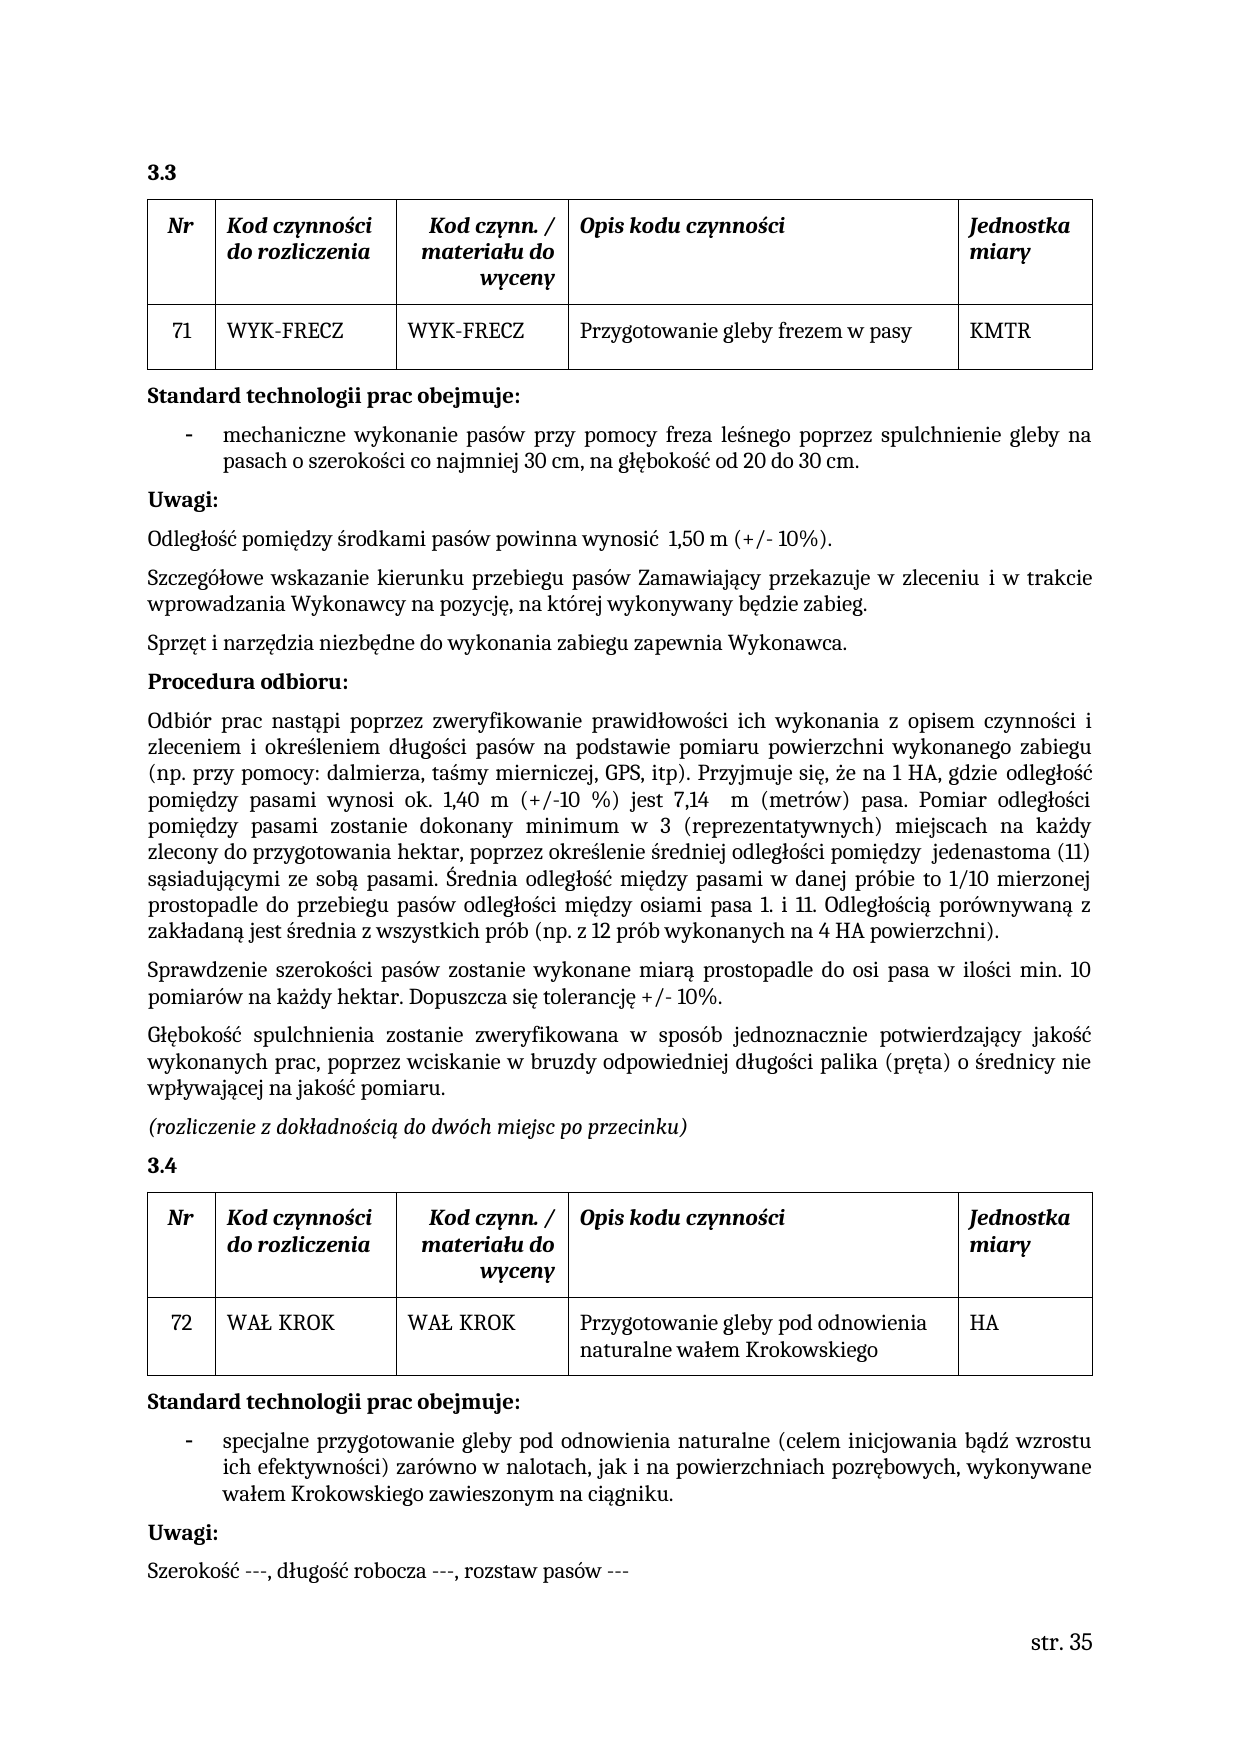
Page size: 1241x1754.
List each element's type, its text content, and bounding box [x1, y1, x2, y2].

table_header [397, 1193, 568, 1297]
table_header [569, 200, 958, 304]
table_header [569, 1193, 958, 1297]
list specjalne przygotowanie gleby pod odnowienia naturalne (celem inicjowania bądź wzrostu ich efektywności) zarówno w nalotach, jak i na powierzchniach pozrębowych, wykonywane wałem Krokowskiego zawieszonym na ciągniku. [185, 1428, 1093, 1507]
text Uwagi: [148, 1519, 1093, 1546]
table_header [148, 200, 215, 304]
text Odbiór prac nastąpi poprzez zweryfikowanie prawidłowości ich wykonania z opisem czynności i zleceniem i określeniem długości pasów na podstawie pomiaru powierzchni wykonanego zabiegu (np. przy pomocy: dalmierza, taśmy mierniczej, GPS, itp). Przyjmuje się, że na 1 HA, gdzie odległość pomiędzy pasami wynosi ok. 1,40 m (+/-10 %) jest 7,14 m (metrów) pasa. Pomiar odległości pomiędzy pasami zostanie dokonany minimum w 3 (reprezentatywnych) miejscach na każdy zlecony do przygotowania hektar, poprzez określenie średniej odległości pomiędzy jedenastoma (11) sąsiadującymi ze sobą pasami. Średnia odległość między pasami w danej próbie to 1/10 mierzonej prostopadle do przebiegu pasów odległości między osiami pasa 1. i 11. Odległością porównywaną z zakładaną jest średnia z wszystkich prób (np. z 12 prób wykonanych na 4 HA powierzchni). [148, 707, 1093, 944]
text Uwagi: [148, 487, 1093, 513]
text 3.4 [148, 1153, 1093, 1179]
text Szczegółowe wskazanie kierunku przebiegu pasów Zamawiający przekazuje w zleceniu i w trakcie wprowadzania Wykonawcy na pozycję, na której wykonywany będzie zabieg. [148, 564, 1093, 617]
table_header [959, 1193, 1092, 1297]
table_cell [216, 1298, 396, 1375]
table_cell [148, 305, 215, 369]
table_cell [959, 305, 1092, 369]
text Szerokość ---, długość robocza ---, rozstaw pasów --- [148, 1558, 1093, 1584]
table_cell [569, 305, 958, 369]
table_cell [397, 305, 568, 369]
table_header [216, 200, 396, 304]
text Sprawdzenie szerokości pasów zostanie wykonane miarą prostopadle do osi pasa w ilości min. 10 pomiarów na każdy hektar. Dopuszcza się tolerancję +/- 10%. [148, 957, 1093, 1010]
text Procedura odbioru: [148, 668, 1093, 695]
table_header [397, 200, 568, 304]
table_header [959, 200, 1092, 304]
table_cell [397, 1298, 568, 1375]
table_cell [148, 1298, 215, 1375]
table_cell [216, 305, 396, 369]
text Standard technologii prac obejmuje: [148, 1389, 1093, 1415]
text Standard technologii prac obejmuje: [148, 383, 1093, 409]
text 3.3 [148, 160, 1093, 186]
text Głębokość spulchnienia zostanie zweryfikowana w sposób jednoznacznie potwierdzający jakość wykonanych prac, poprzez wciskanie w bruzdy odpowiedniej długości palika (pręta) o średnicy nie wpływającej na jakość pomiaru. [148, 1022, 1093, 1101]
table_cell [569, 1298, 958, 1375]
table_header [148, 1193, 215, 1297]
text Odległość pomiędzy środkami pasów powinna wynosić 1,50 m (+/- 10%). [148, 526, 1093, 552]
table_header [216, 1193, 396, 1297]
text Sprzęt i narzędzia niezbędne do wykonania zabiegu zapewnia Wykonawca. [148, 630, 1093, 656]
text (rozliczenie z dokładnością do dwóch miejsc po przecinku) [148, 1114, 1093, 1140]
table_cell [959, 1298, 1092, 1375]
list mechaniczne wykonanie pasów przy pomocy freza leśnego poprzez spulchnienie gleby na pasach o szerokości co najmniej 30 cm, na głębokość od 20 do 30 cm. [185, 422, 1093, 474]
